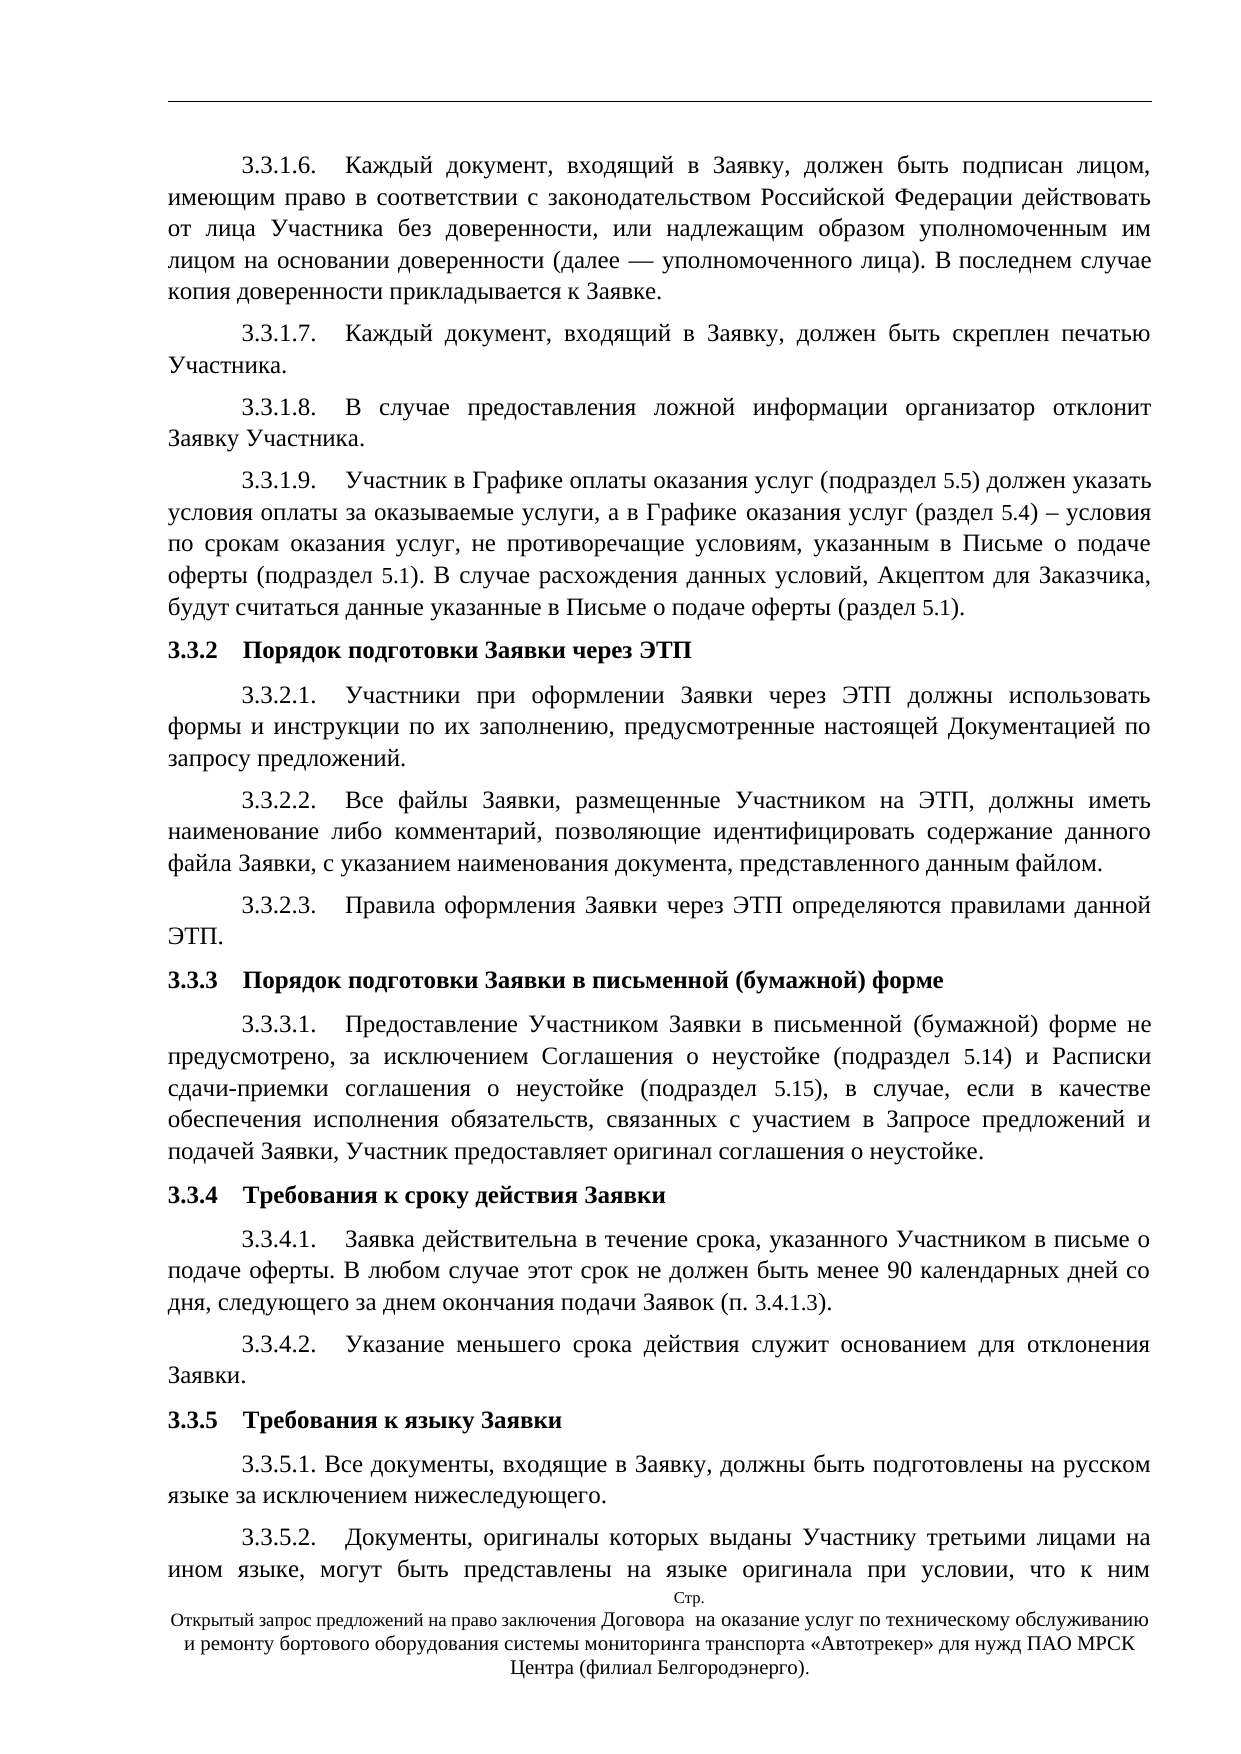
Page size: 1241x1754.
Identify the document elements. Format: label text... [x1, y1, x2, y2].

subtitle Требования к сроку действия Заявки [168, 1180, 1152, 1209]
subtitle Порядок подготовки Заявки в письменной (бумажной) форме [168, 966, 1152, 994]
list В случае предоставления ложной информации организатор отклонит Заявку Участника. [168, 392, 1152, 452]
list Каждый документ, входящий в Заявку, должен быть скреплен печатью Участника. [168, 318, 1152, 378]
text 3.3.5.1. Все документы, входящие в Заявку, должны быть подготовлены на русском языке за исключением нижеследующего. [168, 1449, 1152, 1509]
list Правила оформления Заявки через ЭТП определяются правилами данной ЭТП. [168, 890, 1152, 950]
subtitle Требования к языку Заявки [168, 1405, 1152, 1433]
list Все файлы Заявки, размещенные Участником на ЭТП, должны иметь наименование либо комментарий, позволяющие идентифицировать содержание данного файла Заявки, с указанием наименования документа, представленного данным файлом. [168, 785, 1152, 877]
list Предоставление Участником Заявки в письменной (бумажной) форме не предусмотрено, за исключением Соглашения о неустойке (подраздел 5.14) и Расписки сдачи-приемки соглашения о неустойке (подраздел 5.15), в случае, если в качестве обеспечения исполнения обязательств, связанных с участием в Запросе предложений и подачей Заявки, Участник предоставляет оригинал соглашения о неустойке. [168, 1009, 1152, 1164]
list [168, 1522, 1152, 1583]
list Участники при оформлении Заявки через ЭТП должны использовать формы и инструкции по их заполнению, предусмотренные настоящей Документацией по запросу предложений. [168, 680, 1152, 772]
list Заявка действительна в течение срока, указанного Участником в письме о подаче оферты. В любом случае этот срок не должен быть менее 90 календарных дней со дня, следующего за днем окончания подачи Заявок (п. 3.4.1.3). [168, 1224, 1151, 1316]
list Участник в Графике оплаты оказания услуг (подраздел 5.5) должен указать условия оплаты за оказываемые услуги, а в Графике оказания услуг (раздел 5.4) – условия по срокам оказания услуг, не противоречащие условиям, указанным в Письме о подаче оферты (подраздел 5.1). В случае расхождения данных условий, Акцептом для Заказчика, будут считаться данные указанные в Письме о подаче оферты (раздел 5.1). [168, 465, 1152, 620]
subtitle Порядок подготовки Заявки через ЭТП [168, 636, 1152, 664]
list Каждый документ, входящий в Заявку, должен быть подписан лицом, имеющим право в соответствии с законодательством Российской Федерации действовать от лица Участника без доверенности, или надлежащим образом уполномоченным им лицом на основании доверенности (далее — уполномоченного лица). В последнем случае копия доверенности прикладывается к Заявке. [168, 150, 1152, 305]
list Указание меньшего срока действия служит основанием для отклонения Заявки. [168, 1329, 1151, 1389]
